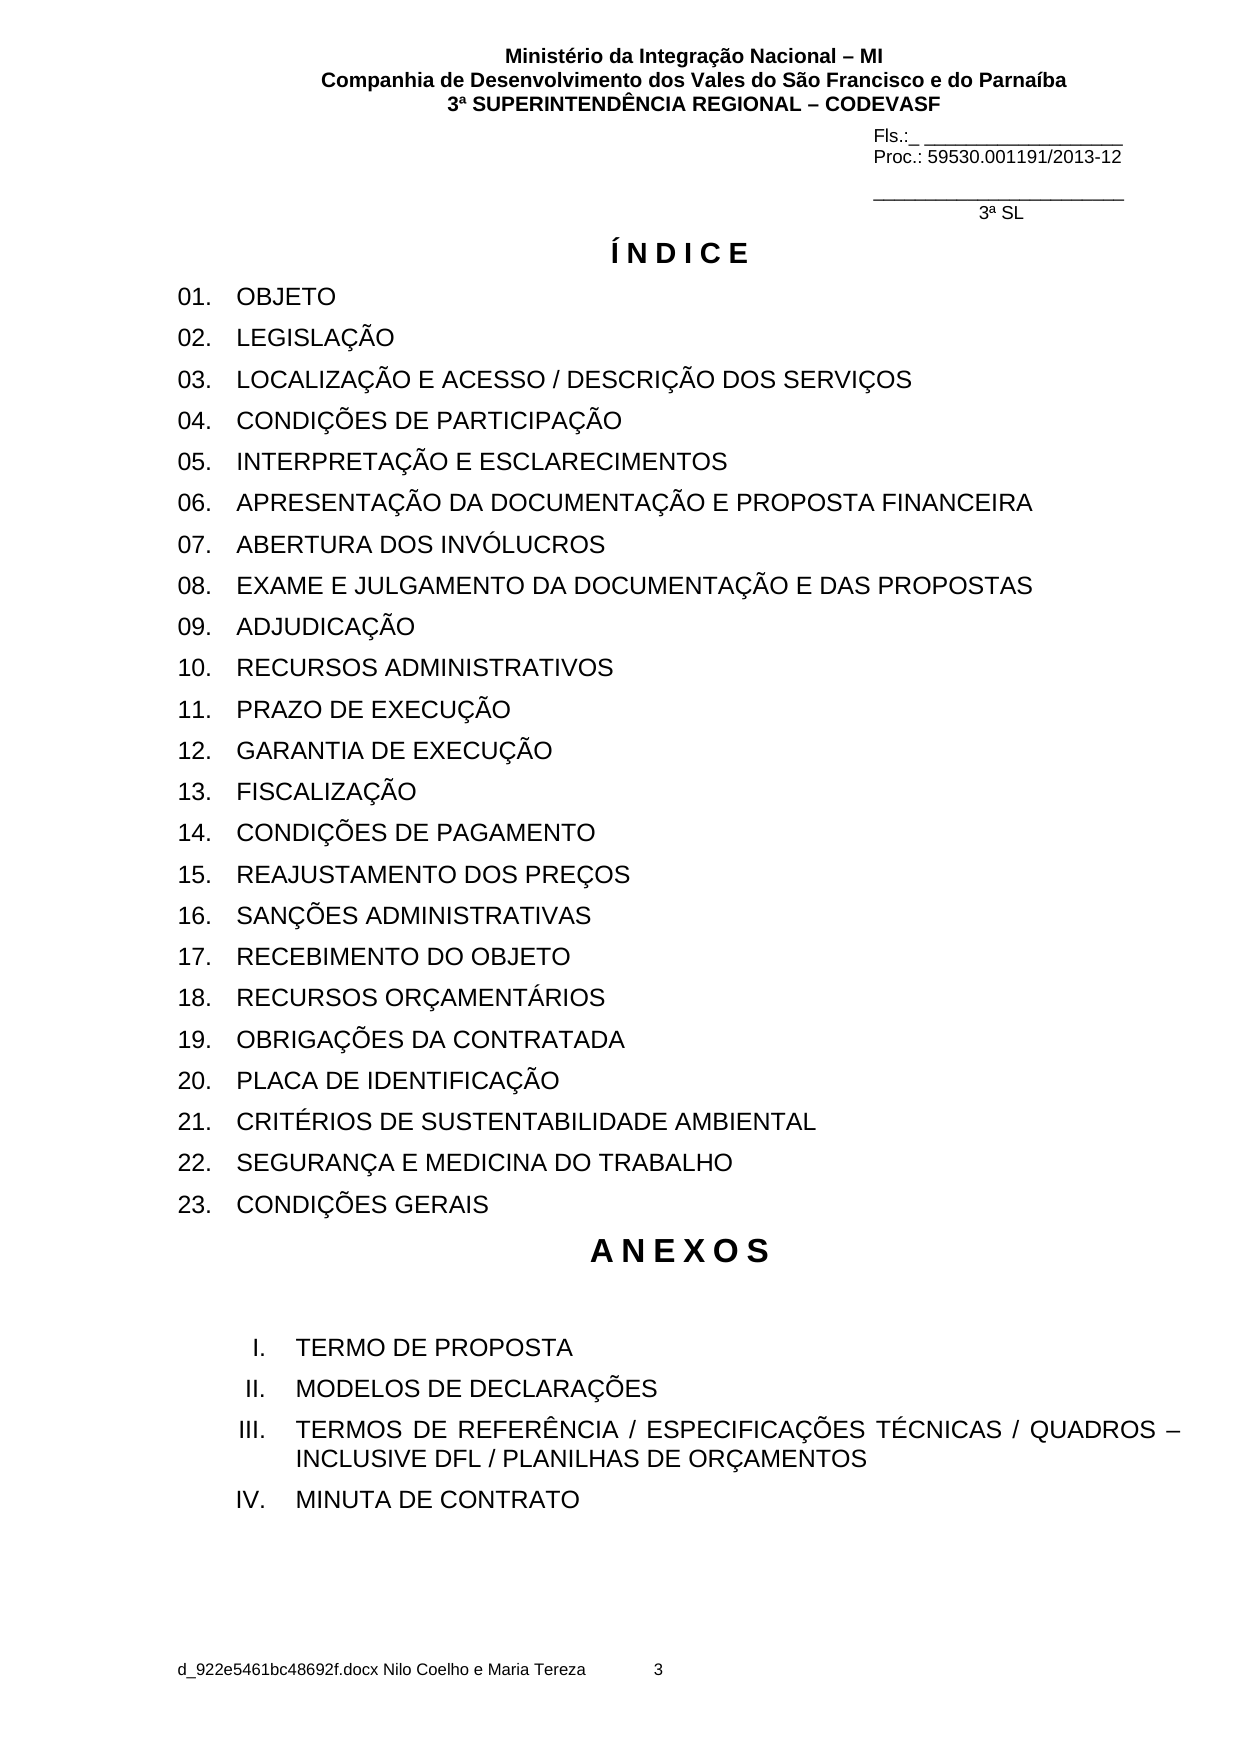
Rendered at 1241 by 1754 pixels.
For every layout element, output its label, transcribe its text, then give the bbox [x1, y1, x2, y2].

list EXAME E JULGAMENTO DA DOCUMENTAÇÃO E DAS PROPOSTAS [177, 571, 1181, 599]
text ÍNDICE [177, 236, 1181, 269]
list CRITÉRIOS DE SUSTENTABILIDADE AMBIENTAL [177, 1107, 1181, 1136]
list RECURSOS ADMINISTRATIVOS [177, 653, 1181, 682]
list SANÇÕES ADMINISTRATIVAS [177, 901, 1181, 929]
list SEGURANÇA E MEDICINA DO TRABALHO [177, 1148, 1181, 1177]
list TERMO DE PROPOSTA [266, 1333, 1181, 1361]
list ABERTURA DOS INVÓLUCROS [177, 529, 1181, 558]
list MINUTA DE CONTRATO [266, 1485, 1181, 1514]
list FISCALIZAÇÃO [177, 777, 1181, 806]
list LOCALIZAÇÃO E ACESSO / DESCRIÇÃO DOS SERVIÇOS [177, 364, 1181, 393]
list CONDIÇÕES DE PAGAMENTO [177, 818, 1181, 847]
list APRESENTAÇÃO DA DOCUMENTAÇÃO E PROPOSTA FINANCEIRA [177, 488, 1181, 517]
list GARANTIA DE EXECUÇÃO [177, 736, 1181, 764]
list TERMOS DE REFERÊNCIA / ESPECIFICAÇÕES TÉCNICAS / QUADROS – INCLUSIVE DFL / PLANILHAS DE ORÇAMENTOS [266, 1415, 1181, 1473]
list PLACA DE IDENTIFICAÇÃO [177, 1066, 1181, 1094]
list OBJETO [177, 282, 1181, 311]
list MODELOS DE DECLARAÇÕES [266, 1374, 1181, 1403]
list REAJUSTAMENTO DOS PREÇOS [177, 859, 1181, 888]
list LEGISLAÇÃO [177, 323, 1181, 352]
list OBRIGAÇÕES DA CONTRATADA [177, 1024, 1181, 1053]
list PRAZO DE EXECUÇÃO [177, 694, 1181, 723]
list INTERPRETAÇÃO E ESCLARECIMENTOS [177, 447, 1181, 476]
list RECURSOS ORÇAMENTÁRIOS [177, 983, 1181, 1012]
list CONDIÇÕES DE PARTICIPAÇÃO [177, 406, 1181, 434]
text ANEXOS [177, 1231, 1181, 1269]
list CONDIÇÕES GERAIS [177, 1189, 1181, 1218]
list RECEBIMENTO DO OBJETO [177, 942, 1181, 971]
list ADJUDICAÇÃO [177, 612, 1181, 641]
